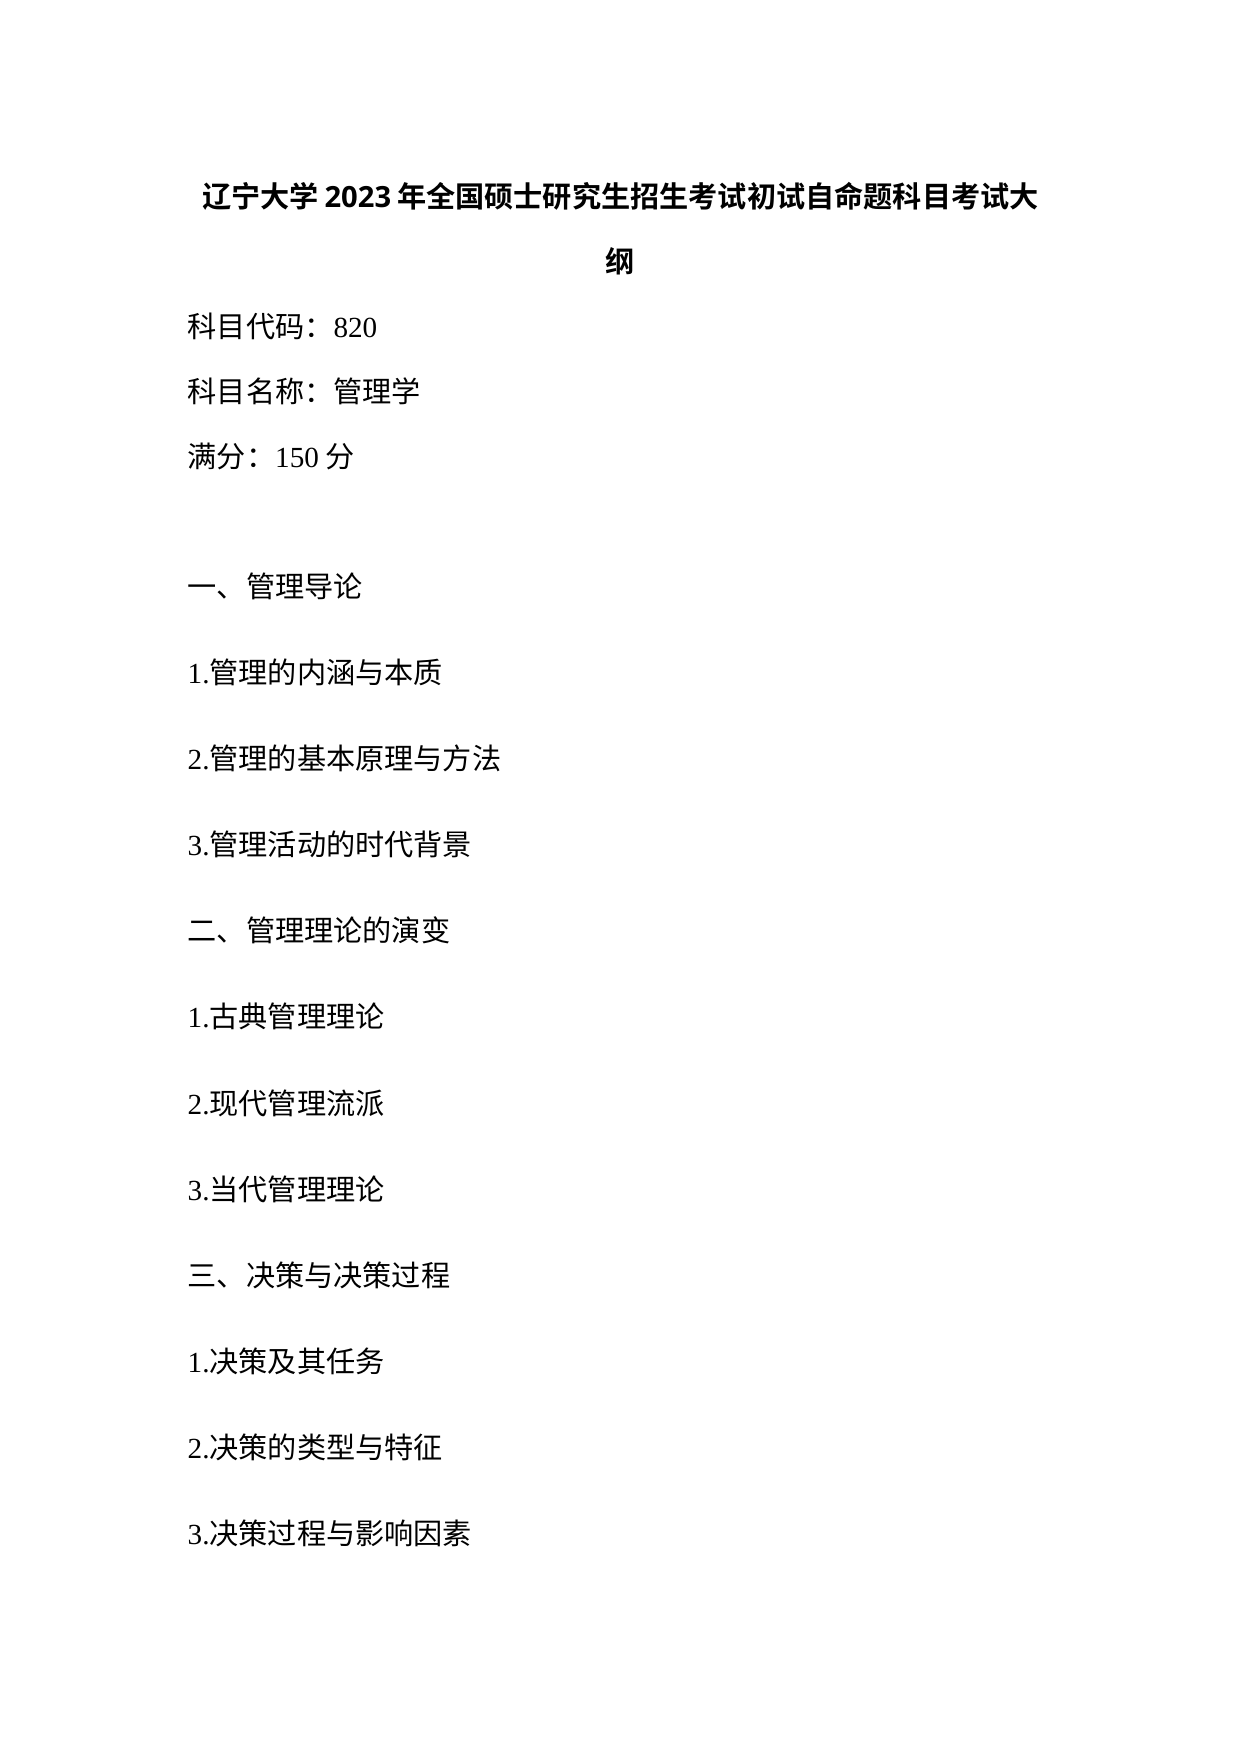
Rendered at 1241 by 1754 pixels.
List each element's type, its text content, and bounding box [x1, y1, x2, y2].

text 1.古典管理理论 [187, 983, 1053, 1048]
text 科目代码：820 [187, 292, 1053, 357]
text 三、决策与决策过程 [187, 1241, 1053, 1306]
text 1.管理的内涵与本质 [187, 638, 1053, 703]
text 2.决策的类型与特征 [187, 1413, 1053, 1478]
text 3.决策过程与影响因素 [187, 1499, 1053, 1564]
text 一、管理导论 [187, 552, 1053, 617]
text 3.管理活动的时代背景 [187, 810, 1053, 875]
text 科目名称：管理学 [187, 357, 1053, 422]
text 1.决策及其任务 [187, 1327, 1053, 1392]
text 二、管理理论的演变 [187, 897, 1053, 962]
text 满分：150 分 [187, 422, 1053, 487]
text 2.现代管理流派 [187, 1069, 1053, 1134]
text 2.管理的基本原理与方法 [187, 724, 1053, 789]
text 辽宁大学2023年全国硕士研究生招生考试初试自命题科目考试大纲 [187, 162, 1053, 292]
text 3.当代管理理论 [187, 1155, 1053, 1220]
